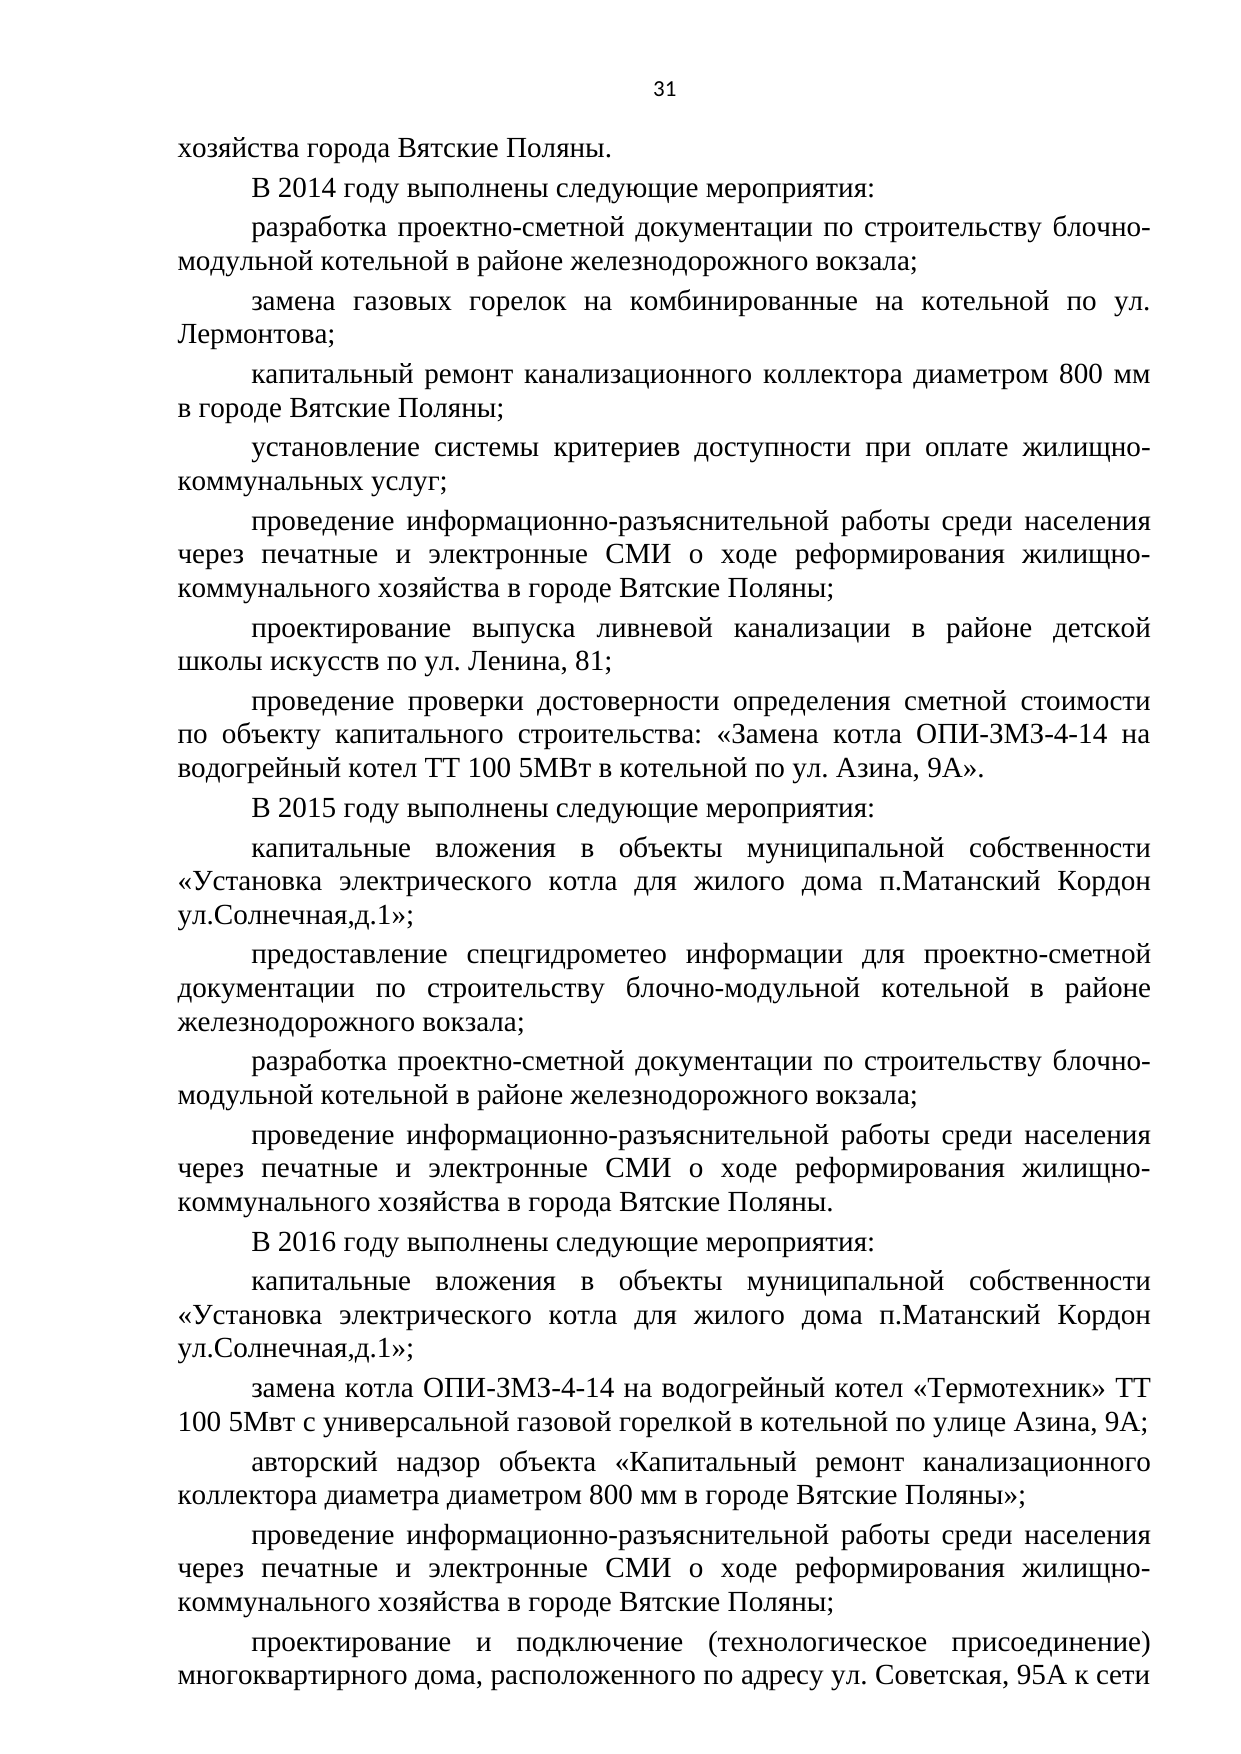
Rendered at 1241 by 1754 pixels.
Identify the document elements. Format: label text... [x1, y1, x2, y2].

text проведение информационно-разъяснительной работы среди населения через печатные и электронные СМИ о ходе реформирования жилищно-коммунального хозяйства в города Вятские Поляны. [177, 1117, 1152, 1217]
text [177, 130, 1152, 163]
text В 2015 году выполнены следующие мероприятия: [177, 790, 1152, 823]
text разработка проектно-сметной документации по строительству блочно-модульной котельной в районе железнодорожного вокзала; [177, 209, 1152, 277]
text разработка проектно-сметной документации по строительству блочно-модульной котельной в районе железнодорожного вокзала; [177, 1043, 1152, 1111]
text проектирование выпуска ливневой канализации в районе детской школы искусств по ул. Ленина, 81; [177, 610, 1152, 677]
text В 2014 году выполнены следующие мероприятия: [177, 170, 1152, 203]
text капитальный ремонт канализационного коллектора диаметром 800 мм в городе Вятские Поляны; [177, 356, 1152, 423]
text замена газовых горелок на комбинированные на котельной по ул. Лермонтова; [177, 283, 1152, 350]
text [177, 1624, 1152, 1691]
text предоставление спецгидрометео информации для проектно-сметной документации по строительству блочно-модульной котельной в районе железнодорожного вокзала; [177, 937, 1152, 1037]
text капитальные вложения в объекты муниципальной собственности «Установка электрического котла для жилого дома п.Матанский Кордон ул.Солнечная,д.1»; [177, 1263, 1152, 1364]
text авторский надзор объекта «Капитальный ремонт канализационного коллектора диаметра диаметром 800 мм в городе Вятские Поляны»; [177, 1444, 1152, 1511]
text замена котла ОПИ-ЗМЗ-4-14 на водогрейный котел «Термотехник» ТТ 100 5Мвт с универсальной газовой горелкой в котельной по улице Азина, 9А; [177, 1370, 1152, 1437]
text установление системы критериев доступности при оплате жилищно-коммунальных услуг; [177, 429, 1152, 497]
text капитальные вложения в объекты муниципальной собственности «Установка электрического котла для жилого дома п.Матанский Кордон ул.Солнечная,д.1»; [177, 830, 1152, 930]
text проведение проверки достоверности определения сметной стоимости по объекту капитального строительства: «Замена котла ОПИ-ЗМЗ-4-14 на водогрейный котел ТТ 100 5МВт в котельной по ул. Азина, 9А». [177, 683, 1152, 784]
text В 2016 году выполнены следующие мероприятия: [177, 1224, 1152, 1257]
